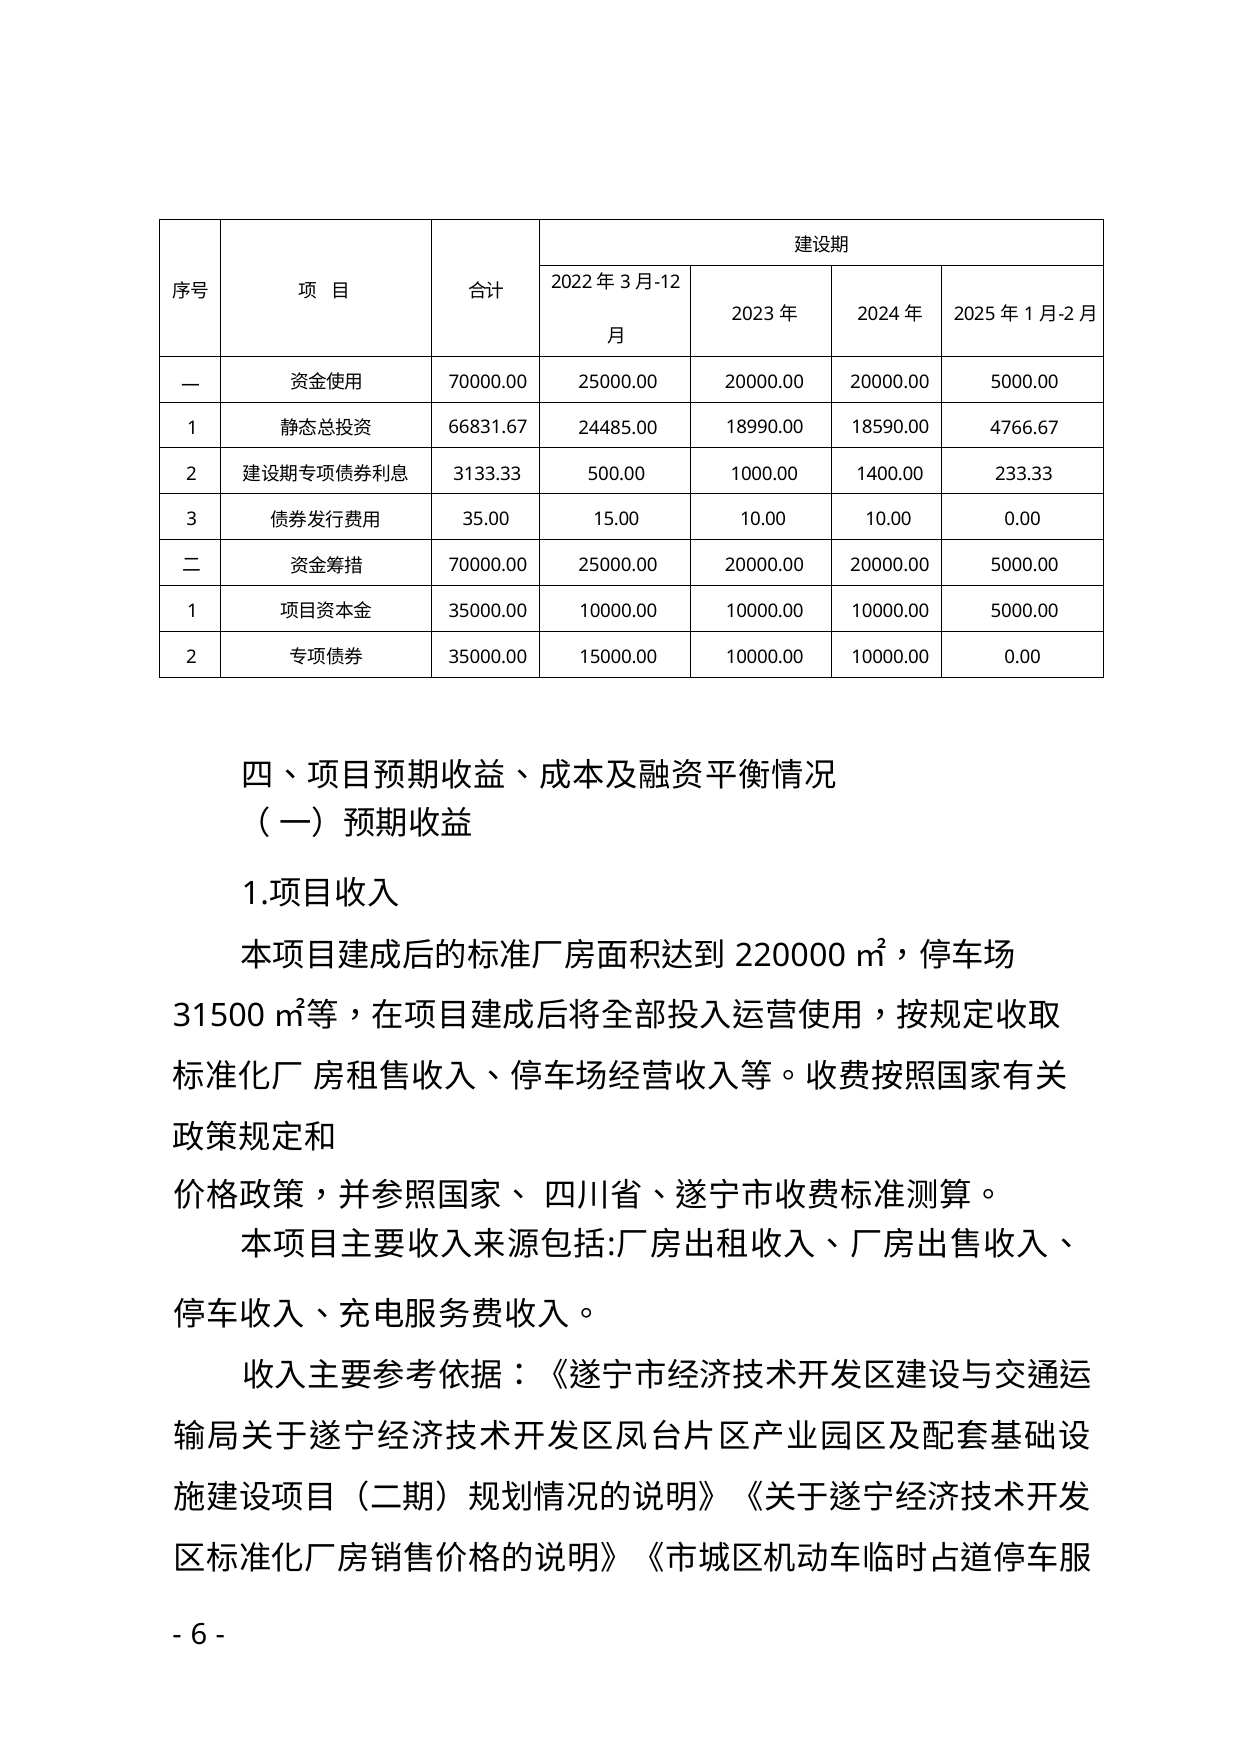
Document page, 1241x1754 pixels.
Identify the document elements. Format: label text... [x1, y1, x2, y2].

table_cell 5000.00 [942, 357, 1103, 402]
table_cell 10000.00 [832, 632, 941, 677]
text 1.项目收入 [241, 872, 1104, 912]
table_cell 1 [160, 403, 220, 447]
text 收入主要参考依据：《遂宁市经济技术开发区建设与交通运 输局关于遂宁经济技术开发区凤台片区产业园区及配套基础设 施建设项目（二期）规划情况的说明》《关于遂宁经济技术开发 区标准化厂房销售价格的说明》《市城区机动车临时占道停车服 [173, 1352, 1092, 1579]
table_cell 0.00 [942, 632, 1103, 677]
text 本项目建成后的标准厂房面积达到 220000 ㎡，停车场 31500 ㎡等，在项目建成后将全部投入运营使用，按规定收取标准化厂 房租售收入、停车场经营收入等。收费按照国家有关政策规定和 [173, 932, 1092, 1157]
table_cell 3 [160, 494, 220, 539]
table_header 序号 [160, 220, 220, 356]
table_cell 15.00 [540, 494, 690, 539]
table_cell 25000.00 [540, 540, 690, 585]
table_header 项 目 [221, 220, 431, 356]
text 四、项目预期收益、成本及融资平衡情况 [241, 753, 1104, 795]
table_cell 35000.00 [432, 586, 539, 631]
table_header 合计 [432, 220, 539, 356]
table_cell 500.00 [540, 448, 690, 493]
table_cell 静态总投资 [221, 403, 431, 447]
table_cell 233.33 [942, 448, 1103, 493]
table_cell 10000.00 [832, 586, 941, 631]
text 本项目主要收入来源包括:厂房出租收入、厂房出售收入、 [240, 1234, 1104, 1292]
table_cell 10.00 [832, 494, 941, 539]
table_cell 18990.00 [691, 403, 831, 447]
table_cell 66831.67 [432, 403, 539, 447]
table_cell 1400.00 [832, 448, 941, 493]
table_cell 1 [160, 586, 220, 631]
table_cell 资金使用 [221, 357, 431, 402]
table_cell 20000.00 [691, 357, 831, 402]
text 停车收入、充电服务费收入。 [174, 1292, 1104, 1333]
table_cell 18590.00 [832, 403, 941, 447]
table_cell 债券发行费用 [221, 494, 431, 539]
table_cell 35000.00 [432, 632, 539, 677]
table_cell 10000.00 [691, 586, 831, 631]
table_cell 10000.00 [540, 586, 690, 631]
table_cell 15000.00 [540, 632, 690, 677]
table_cell 2025 年 1 月-2 月 [942, 266, 1103, 356]
table_cell 1000.00 [691, 448, 831, 493]
table_cell 4766.67 [942, 403, 1103, 447]
table_cell 35.00 [432, 494, 539, 539]
text 价格政策，并参照国家、 四川省、遂宁市收费标准测算。 [173, 1174, 1104, 1215]
table_cell 20000.00 [832, 357, 941, 402]
text （ 一）预期收益 [238, 814, 1104, 872]
table_cell 资金筹措 [221, 540, 431, 585]
table_cell 2 [160, 448, 220, 493]
table_cell 25000.00 [540, 357, 690, 402]
table_cell 项目资本金 [221, 586, 431, 631]
table_cell 0.00 [942, 494, 1103, 539]
table_cell 10000.00 [691, 632, 831, 677]
table_cell 2024 年 [832, 266, 941, 356]
table_cell 24485.00 [540, 403, 690, 447]
table_cell 专项债券 [221, 632, 431, 677]
table_cell 5000.00 [942, 540, 1103, 585]
table_cell 70000.00 [432, 357, 539, 402]
table_cell 建设期专项债券利息 [221, 448, 431, 493]
table_cell 二 [160, 540, 220, 585]
table_cell 2022年 3 月-12 月 [540, 266, 690, 356]
table_header 建设期 [540, 220, 1103, 265]
table_cell 一 [160, 357, 220, 402]
table_cell 20000.00 [691, 540, 831, 585]
table_cell 2 [160, 632, 220, 677]
table_cell 20000.00 [832, 540, 941, 585]
table_cell 3133.33 [432, 448, 539, 493]
table_cell 5000.00 [942, 586, 1103, 631]
table_cell 70000.00 [432, 540, 539, 585]
table_cell 2023 年 [691, 266, 831, 356]
table_cell 10.00 [691, 494, 831, 539]
